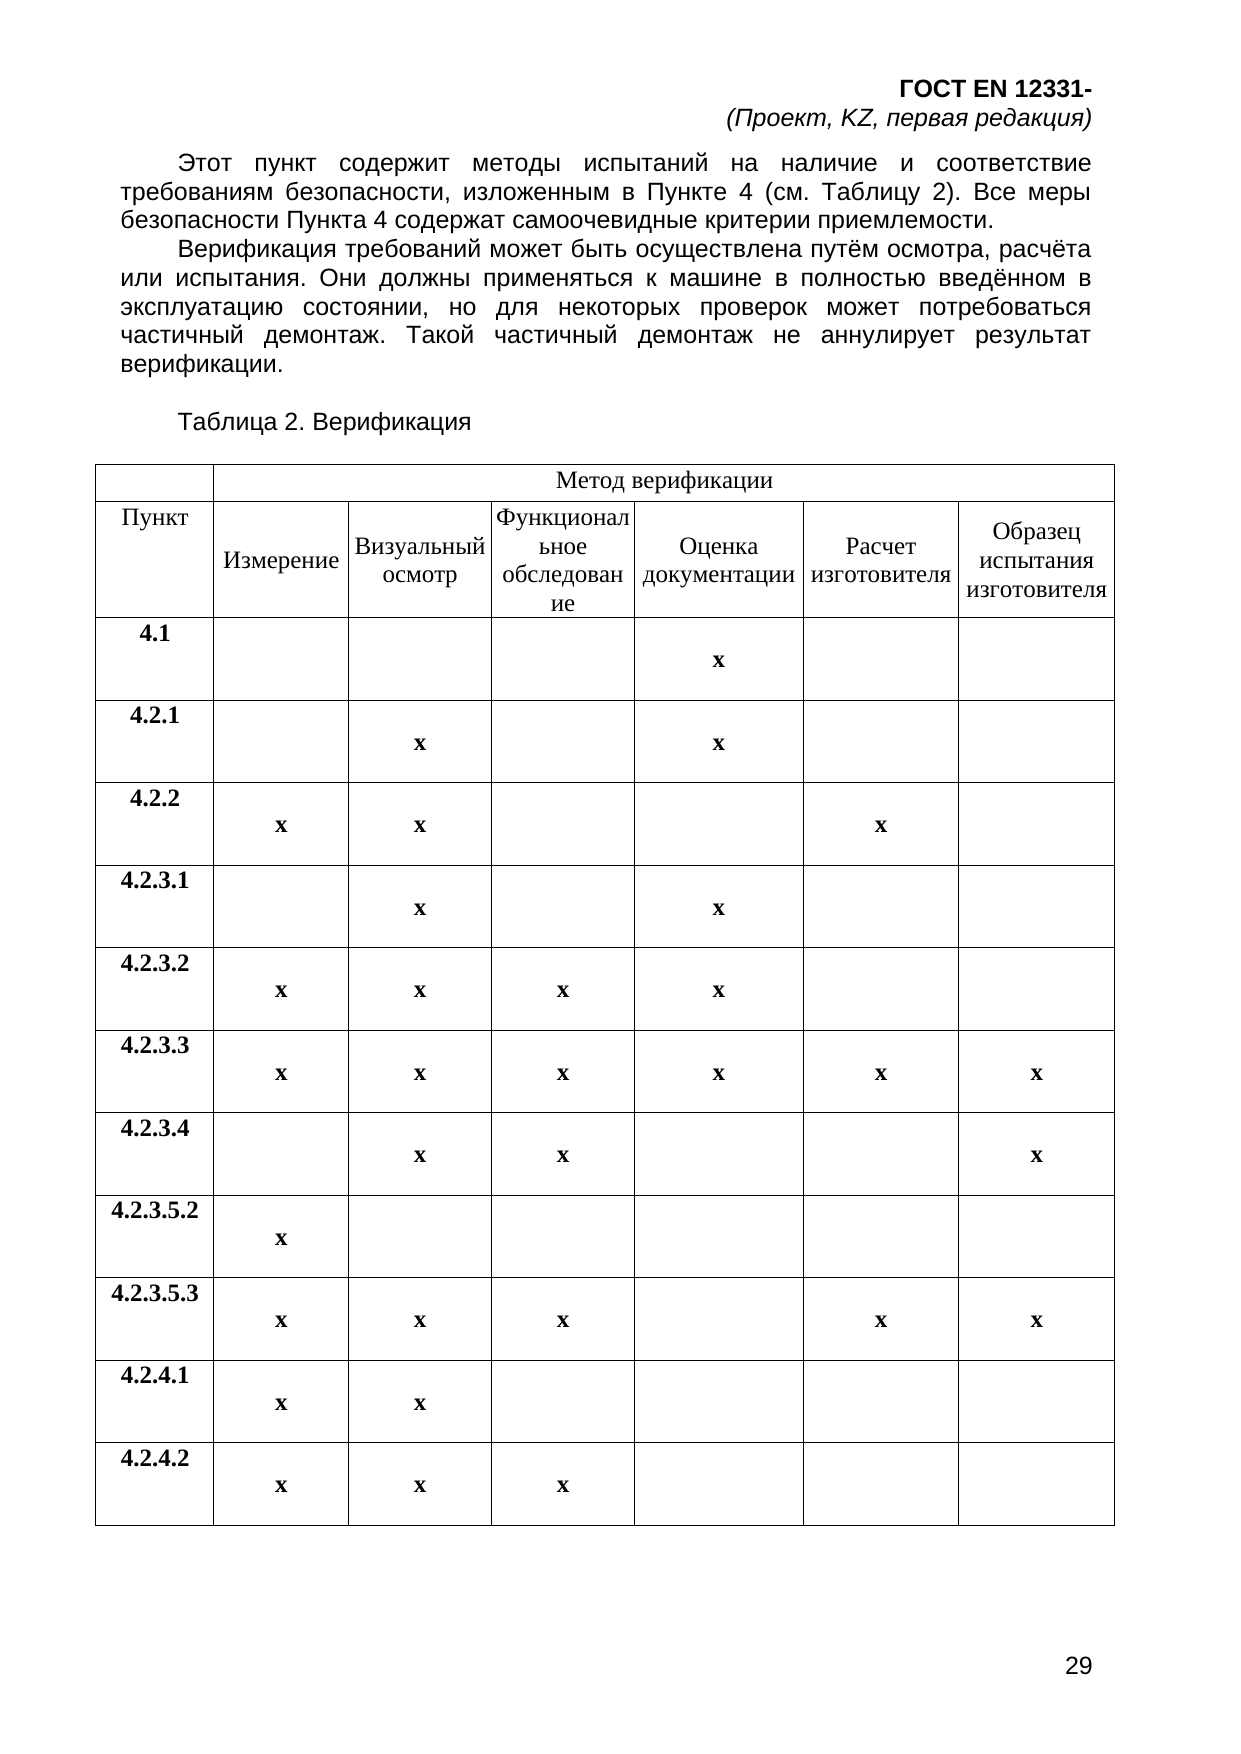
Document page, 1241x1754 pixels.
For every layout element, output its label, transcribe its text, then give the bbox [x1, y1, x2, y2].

table_cell [804, 618, 958, 699]
table_cell x [492, 1113, 634, 1194]
table_cell x [492, 948, 634, 1029]
table_cell [959, 1361, 1114, 1442]
table_cell 4.2.4.2 [96, 1443, 213, 1524]
table_cell x [804, 783, 958, 864]
table_cell x [214, 1443, 348, 1524]
table_cell 4.2.2 [96, 783, 213, 864]
table_cell [804, 701, 958, 782]
table_cell 4.2.3.3 [96, 1031, 213, 1112]
table_cell x [214, 1196, 348, 1277]
table_cell x [635, 866, 803, 947]
table_cell x [959, 1278, 1114, 1359]
table_cell Расчет изготовителя [804, 502, 958, 617]
table_cell 4.2.3.2 [96, 948, 213, 1029]
table_cell x [959, 1113, 1114, 1194]
text Таблица 2. Верификация [120, 406, 1092, 435]
table_cell 4.2.4.1 [96, 1361, 213, 1442]
table_cell x [635, 701, 803, 782]
table_cell x [349, 783, 491, 864]
table_cell Оценка документации [635, 502, 803, 617]
table_header [96, 465, 213, 501]
table_cell x [635, 948, 803, 1029]
table_cell [959, 618, 1114, 699]
table_cell [492, 866, 634, 947]
table_cell [214, 701, 348, 782]
table_cell x [349, 866, 491, 947]
table_cell x [214, 1361, 348, 1442]
table_cell [214, 618, 348, 699]
table_cell [804, 1443, 958, 1524]
table_cell [635, 1361, 803, 1442]
table_cell [214, 1113, 348, 1194]
table_cell Измерение [214, 502, 348, 617]
table_cell 4.1 [96, 618, 213, 699]
table_cell x [492, 1278, 634, 1359]
table_cell [349, 618, 491, 699]
table_cell [492, 618, 634, 699]
table_cell [804, 1113, 958, 1194]
table_cell 4.2.3.5.2 [96, 1196, 213, 1277]
table_cell [349, 1196, 491, 1277]
table_cell [635, 1443, 803, 1524]
table_cell Визуальный осмотр [349, 502, 491, 617]
table_cell x [492, 1031, 634, 1112]
table_cell [959, 866, 1114, 947]
table_cell [959, 1443, 1114, 1524]
table_cell x [349, 1443, 491, 1524]
table_cell x [635, 1031, 803, 1112]
table_cell x [804, 1031, 958, 1112]
table_cell [804, 948, 958, 1029]
table_cell [492, 1196, 634, 1277]
table_cell 4.2.3.1 [96, 866, 213, 947]
table_cell [959, 701, 1114, 782]
table_cell x [214, 1031, 348, 1112]
table_cell x [804, 1278, 958, 1359]
table_cell [804, 1196, 958, 1277]
table_cell Образец испытания изготовителя [959, 502, 1114, 617]
table_cell [635, 783, 803, 864]
table_cell [959, 1196, 1114, 1277]
table_cell [635, 1278, 803, 1359]
table_cell x [349, 1113, 491, 1194]
table_header Метод верификации [214, 465, 1114, 501]
table_cell [959, 783, 1114, 864]
table_cell x [349, 1361, 491, 1442]
table_cell x [349, 701, 491, 782]
table_cell x [214, 783, 348, 864]
table_cell [635, 1113, 803, 1194]
table_cell x [349, 948, 491, 1029]
table_cell 4.2.3.5.3 [96, 1278, 213, 1359]
table_cell x [635, 618, 803, 699]
table_cell [492, 701, 634, 782]
table_cell [635, 1196, 803, 1277]
table_cell Функциональное обследование [492, 502, 634, 617]
table_cell [804, 866, 958, 947]
table_cell [492, 783, 634, 864]
table_cell [492, 1361, 634, 1442]
table_cell [959, 948, 1114, 1029]
table_cell Пункт [96, 502, 213, 617]
table_cell [804, 1361, 958, 1442]
text Верификация требований может быть осуществлена путём осмотра, расчёта или испытания. Они должны применяться к машине в полностью введённом в эксплуатацию состоянии, но для некоторых проверок может потребоваться частичный демонтаж. Такой частичный демонтаж не аннулирует результат верификации. [120, 234, 1092, 378]
table_cell 4.2.1 [96, 701, 213, 782]
table_cell x [349, 1278, 491, 1359]
table_cell x [214, 948, 348, 1029]
table_cell x [492, 1443, 634, 1524]
text Этот пункт содержит методы испытаний на наличие и соответствие требованиям безопасности, изложенным в Пункте 4 (см. Таблицу 2). Все меры безопасности Пункта 4 содержат самоочевидные критерии приемлемости. [120, 148, 1092, 234]
table_cell 4.2.3.4 [96, 1113, 213, 1194]
table_cell x [214, 1278, 348, 1359]
table_cell x [959, 1031, 1114, 1112]
table_cell [214, 866, 348, 947]
table_cell x [349, 1031, 491, 1112]
